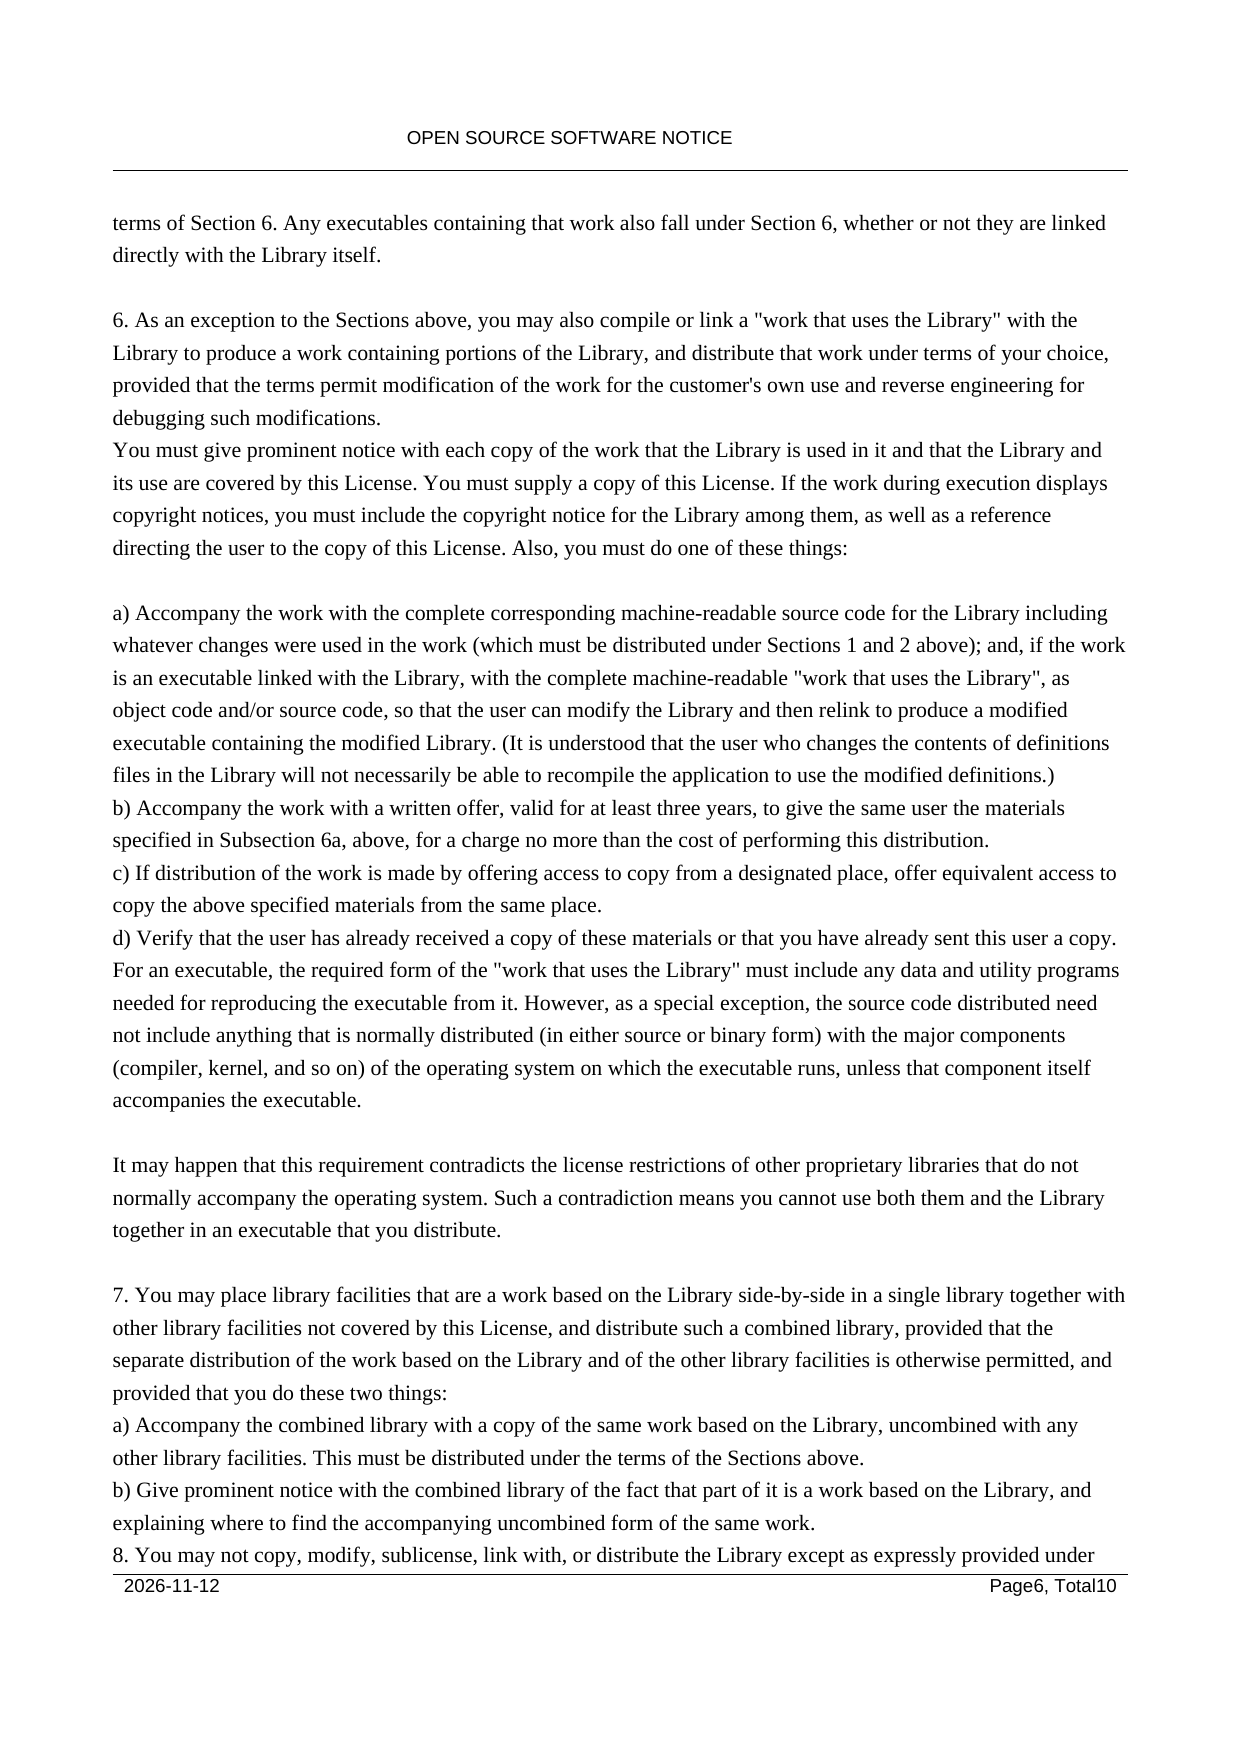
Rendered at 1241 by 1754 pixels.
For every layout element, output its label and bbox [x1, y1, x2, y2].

text [112, 206, 1128, 1571]
